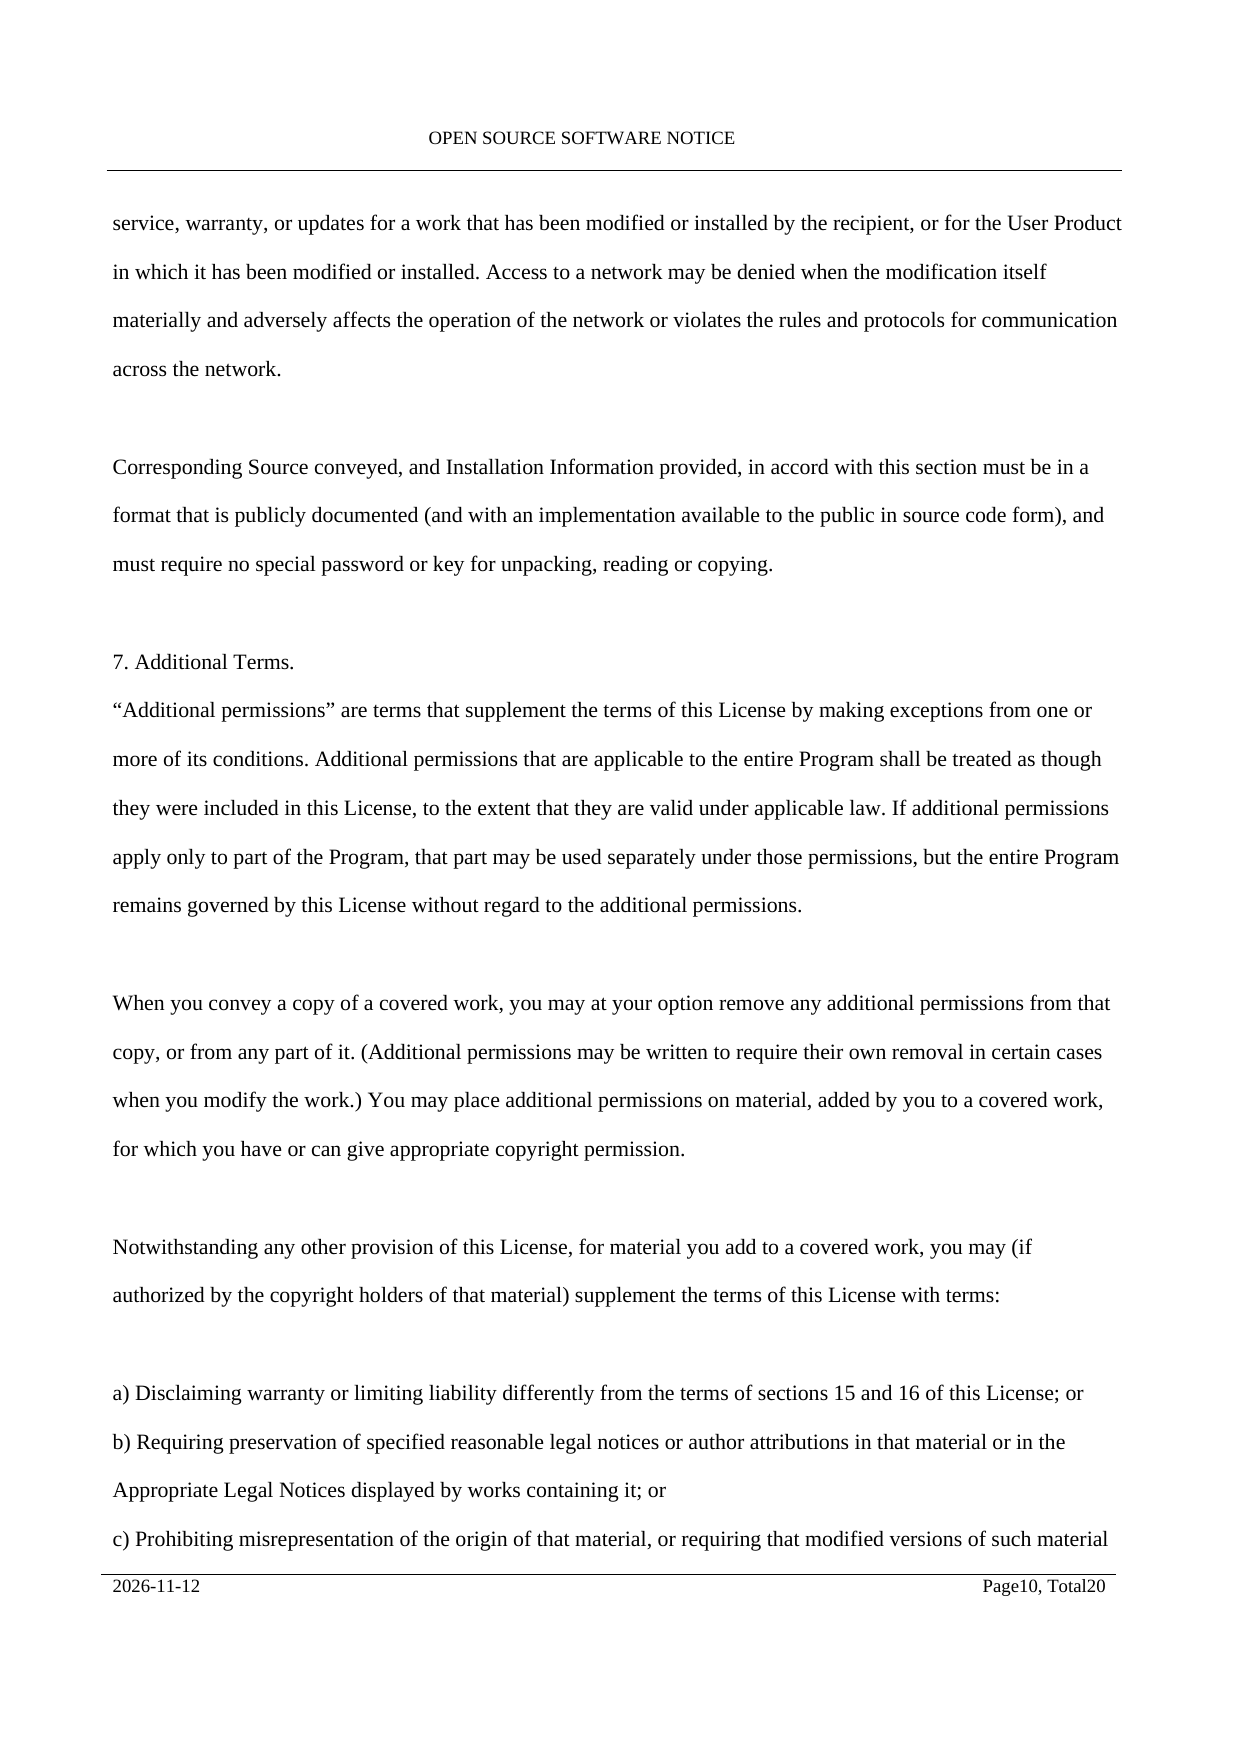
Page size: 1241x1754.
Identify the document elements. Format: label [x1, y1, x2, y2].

text [112, 206, 1128, 1555]
